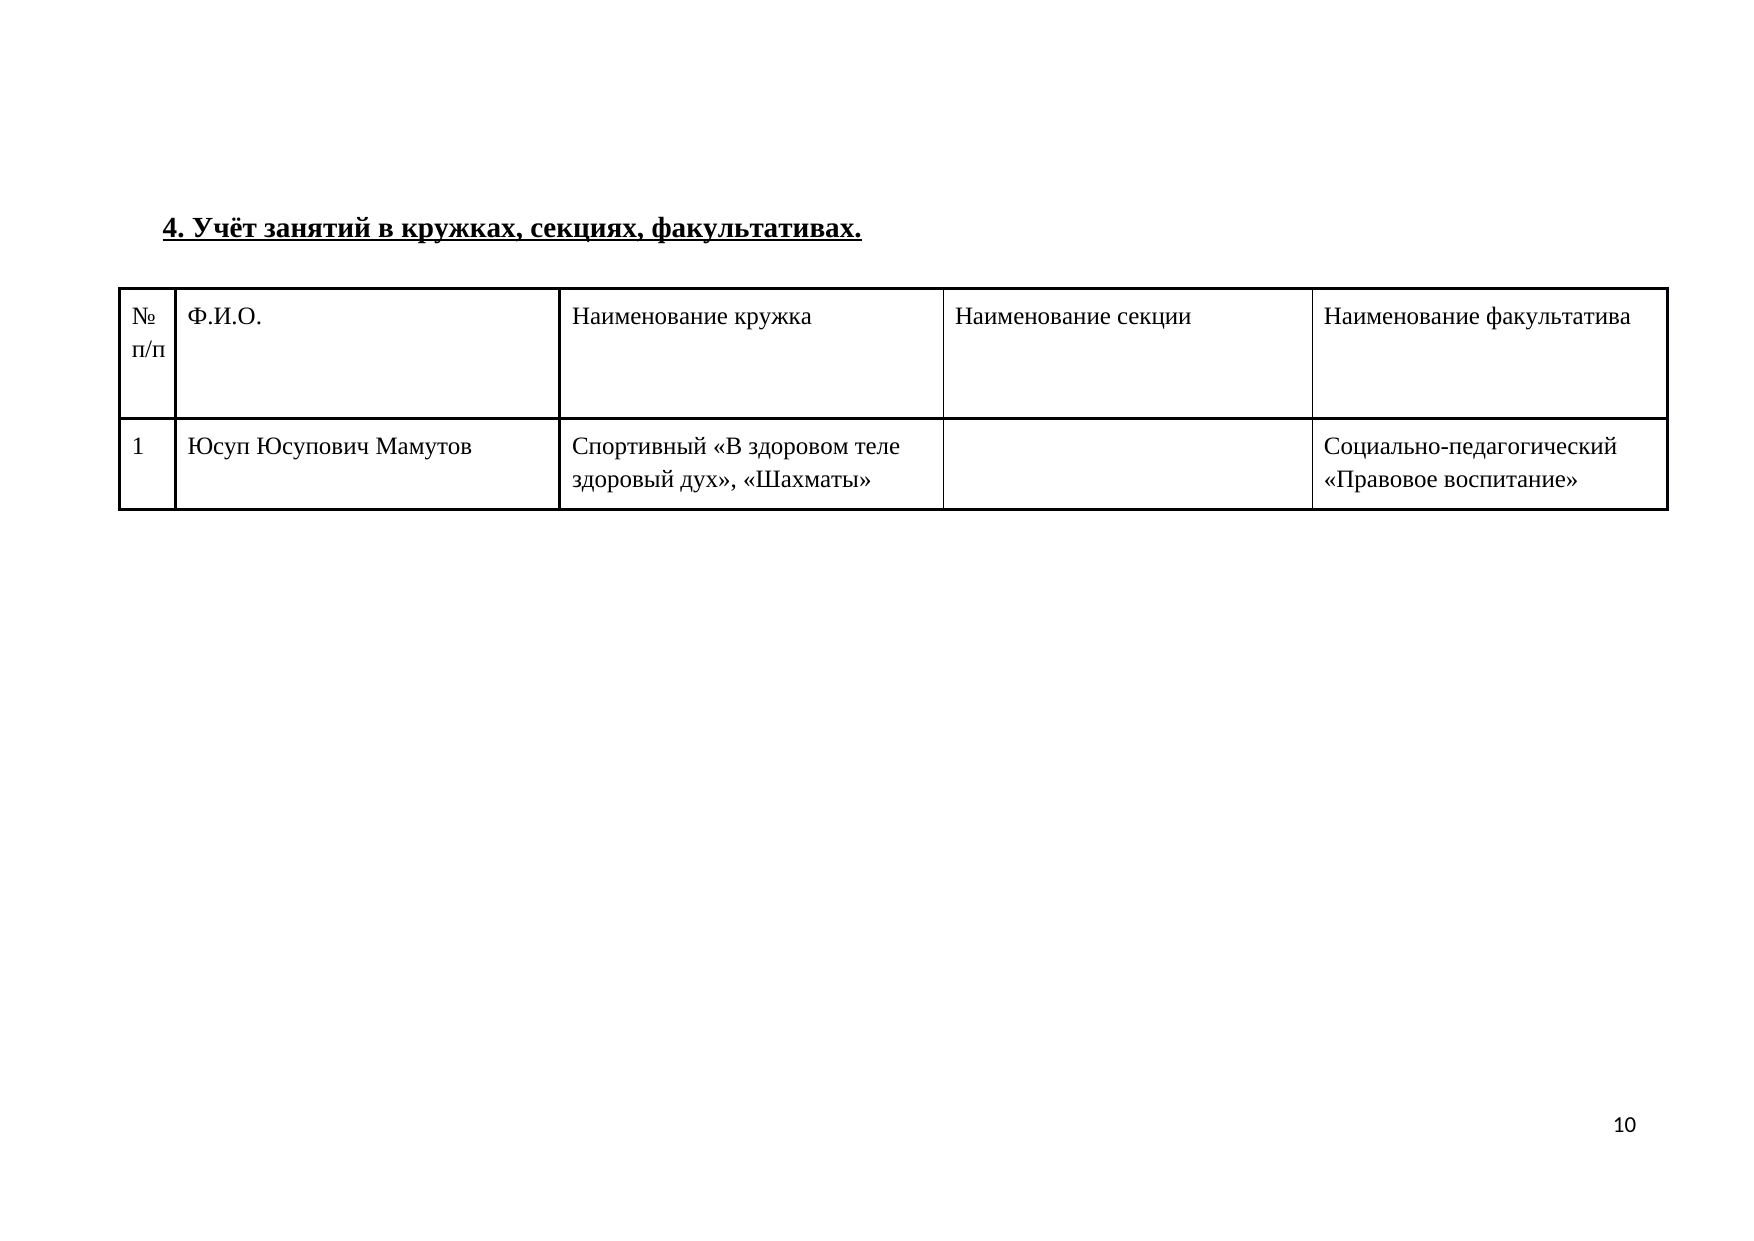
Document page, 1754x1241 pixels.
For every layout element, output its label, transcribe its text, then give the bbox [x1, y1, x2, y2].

table_cell [944, 420, 1312, 508]
table_cell Спортивный «В здоровом теле здоровый дух», «Шахматы» [561, 420, 943, 508]
table_cell 1 [121, 420, 174, 508]
table_header № п/п [121, 290, 174, 417]
table_header Ф.И.О. [177, 290, 558, 417]
table_header Наименование кружка [561, 290, 943, 417]
table_cell Юсуп Юсупович Мамутов [177, 420, 558, 508]
table_header Наименование факультатива [1313, 290, 1666, 417]
table_header Наименование секции [944, 290, 1312, 417]
table_cell Социально-педагогический «Правовое воспитание» [1313, 420, 1666, 508]
text 4. Учёт занятий в кружках, секциях, факультативах. [162, 210, 1636, 244]
